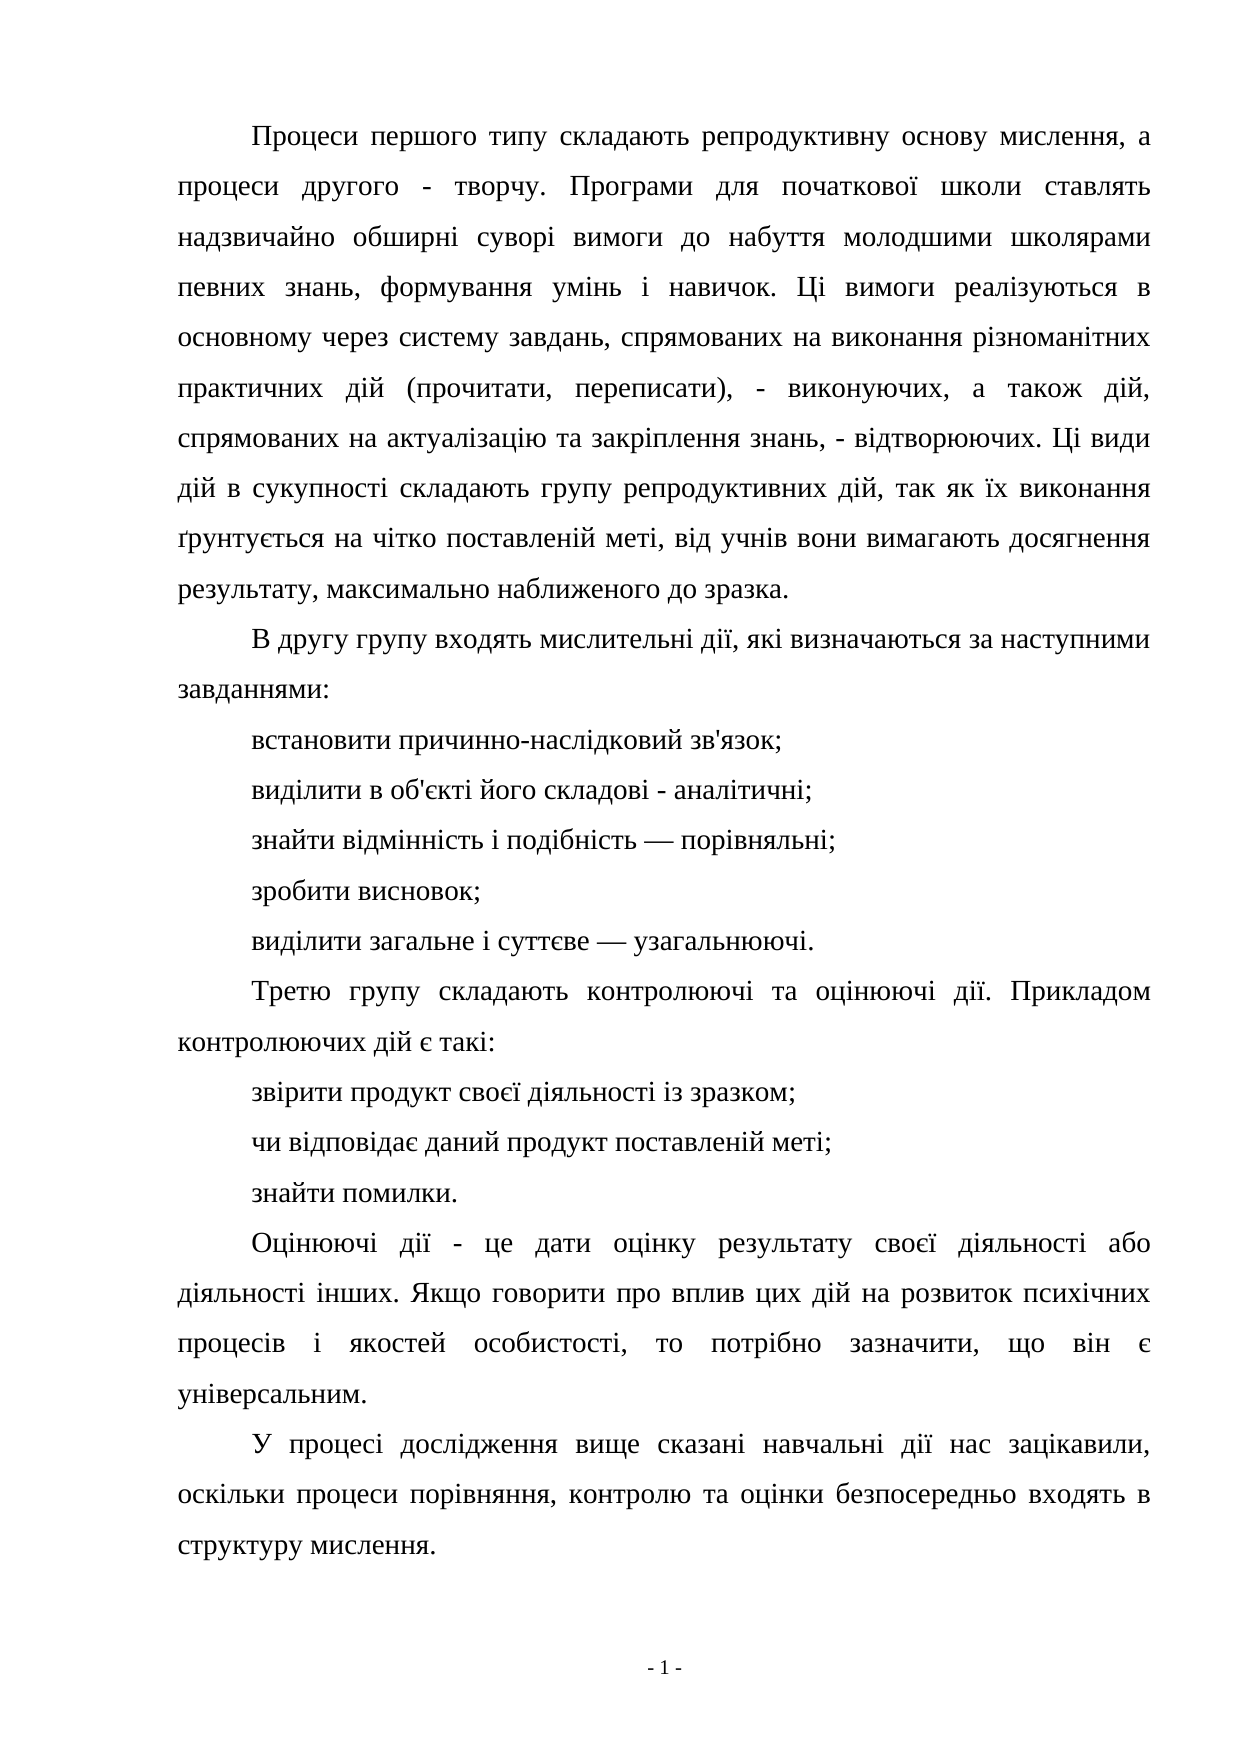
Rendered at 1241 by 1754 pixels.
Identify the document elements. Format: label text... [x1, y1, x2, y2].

text зробити висновок; [177, 873, 1152, 906]
text виділити в об'єкті його складові - аналітичні; [177, 772, 1152, 806]
text Оцінюючі дії - це дати оцінку результату своєї діяльності або діяльності інших. Якщо говорити про вплив цих дій на розвиток психічних процесів і якостей особистості, то потрібно зазначити, що він є універсальним. [177, 1225, 1152, 1409]
text знайти помилки. [177, 1175, 1152, 1208]
text виділити загальне і суттєве — узагальнюючі. [177, 923, 1152, 957]
text встановити причинно-наслідковий зв'язок; [177, 722, 1152, 755]
text знайти відмінність і подібність — порівняльні; [177, 822, 1152, 856]
text Процеси першого типу складають репродуктивну основу мислення, а процеси другого - творчу. Програми для початкової школи ставлять надзвичайно обширні суворі вимоги до набуття молодшими школярами певних знань, формування умінь і навичок. Ці вимоги реалізуються в основному через систему завдань, спрямованих на виконання різноманітних практичних дій (прочитати, переписати), - виконуючих, а також дій, спрямованих на актуалізацію та закріплення знань, - відтворюючих. Ці види дій в сукупності складають групу репродуктивних дій, так як їх виконання ґрунтується на чітко поставленій меті, від учнів вони вимагають досягнення результату, максимально наближеного до зразка. [177, 118, 1152, 604]
text звірити продукт своєї діяльності із зразком; [177, 1074, 1152, 1108]
text чи відповідає даний продукт поставленій меті; [177, 1124, 1152, 1158]
text Третю групу складають контролюючі та оцінюючі дії. Прикладом контролюючих дій є такі: [177, 973, 1152, 1057]
text У процесі дослідження вище сказані навчальні дії нас зацікавили, оскільки процеси порівняння, контролю та оцінки безпосередньо входять в структуру мислення. [177, 1426, 1152, 1560]
text В другу групу входять мислительні дії, які визначаються за наступними завданнями: [177, 621, 1152, 705]
